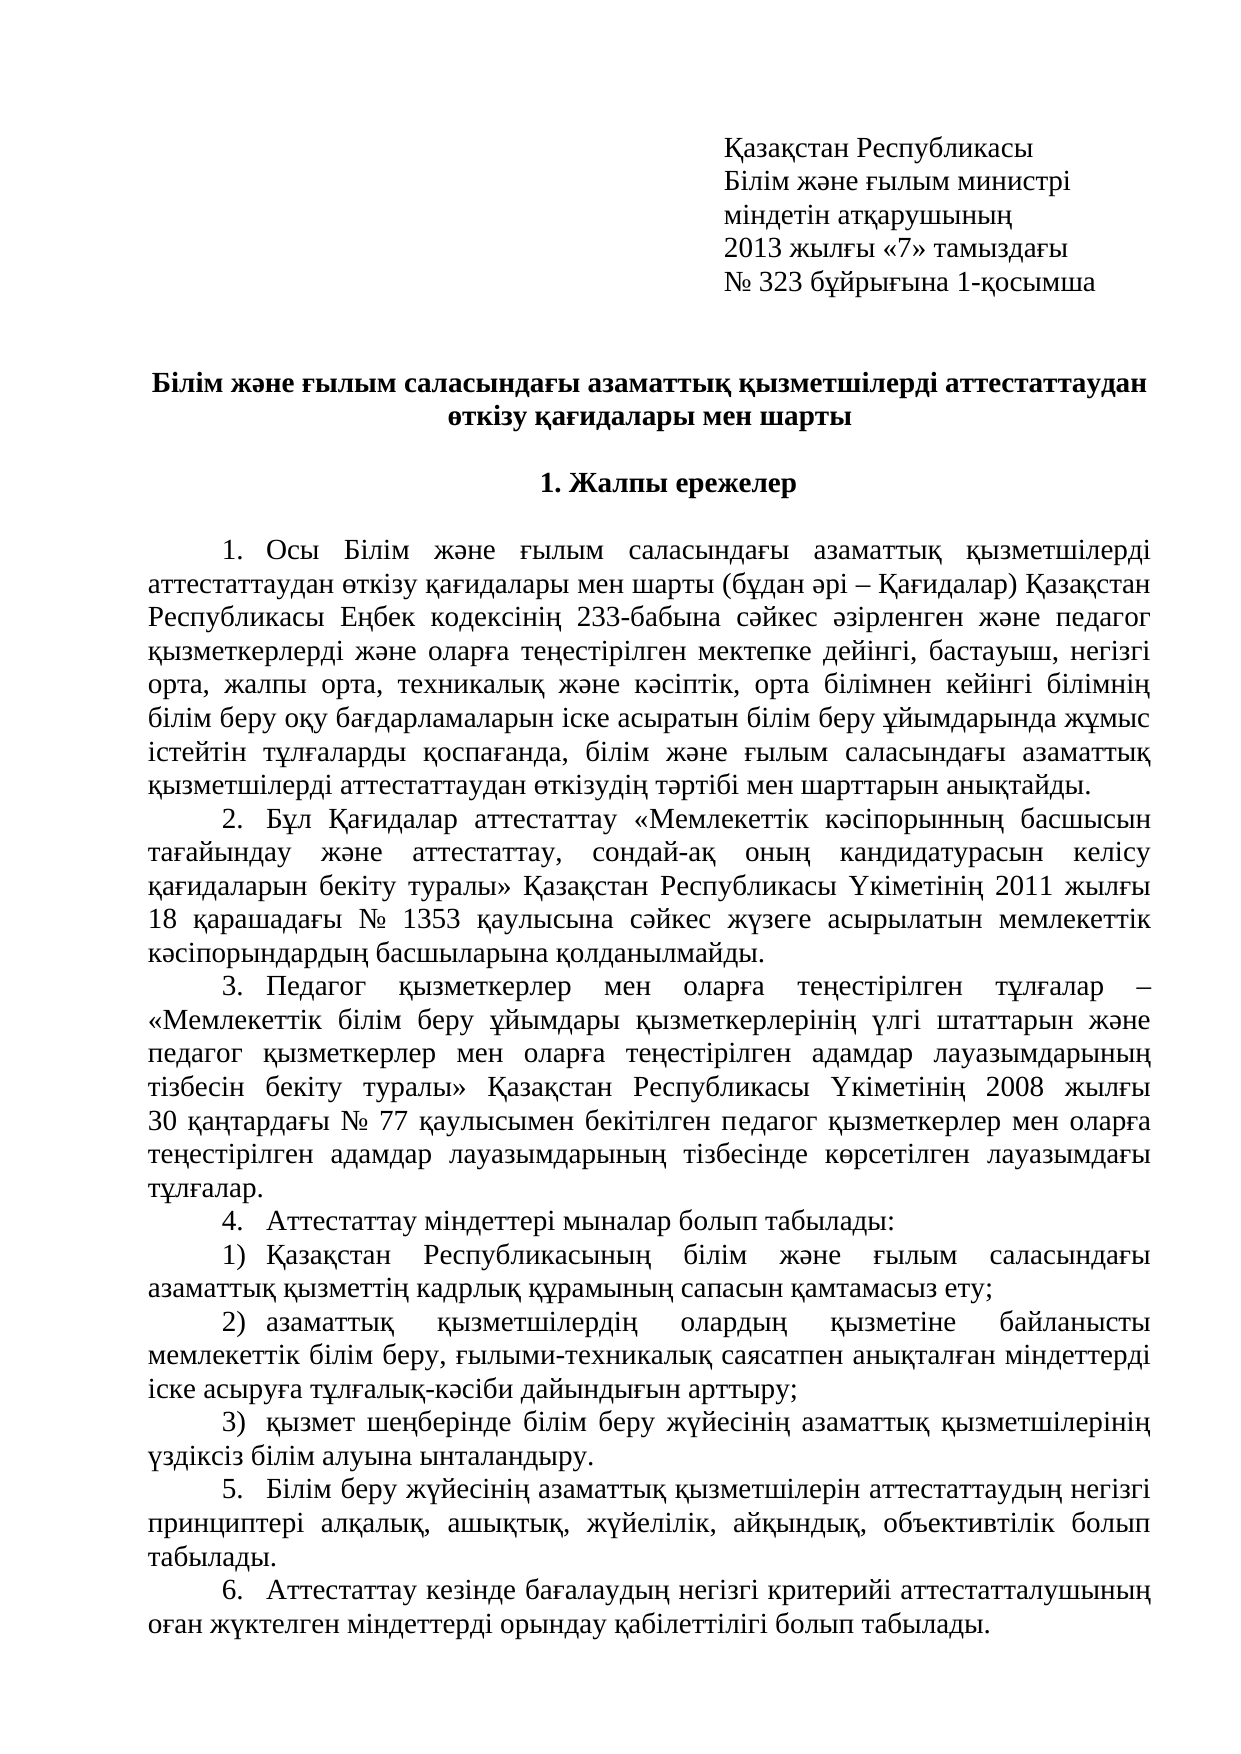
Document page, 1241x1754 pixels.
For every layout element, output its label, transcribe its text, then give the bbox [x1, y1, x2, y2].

list Бұл Қағидалар аттестаттау «Мемлекеттік кәсіпорынның басшысын тағайындау және аттестаттау, сондай-ақ оның кандидатурасын келісу қағидаларын бекіту туралы» Қазақстан Республикасы Үкіметінің 2011 жылғы 18 қарашадағы № 1353 қаулысына сәйкес жүзеге асырылатын мемлекеттік кәсіпорындардың басшыларына қолданылмайды. [148, 801, 1152, 968]
list қызмет шеңберінде білім беру жүйесінің азаматтық қызметшілерінің үздіксіз білім алуына ынталандыру. [148, 1404, 1152, 1472]
text міндетін атқарушының [694, 197, 1152, 231]
list Осы Білім және ғылым саласындағы азаматтық қызметшілерді аттестаттаудан өткізу қағидалары мен шарты (бұдан әрі – Қағидалар) Қазақстан Республикасы Еңбек кодексінің 233-бабына сәйкес әзірленген және педагог қызметкерлерді және оларға теңестірілген мектепке дейінгі, бастауыш, негізгі орта, жалпы орта, техникалық және кәсіптік, орта білімнен кейінгі білімнің білім беру оқу бағдарламаларын іске асыратын білім беру ұйымдарында жұмыс істейтін тұлғаларды қоспағанда, білім және ғылым саласындағы азаматтық қызметшілерді аттестаттаудан өткізудің тәртібі мен шарттарын анықтайды. [148, 532, 1152, 801]
list Білім беру жүйесінің азаматтық қызметшілерін аттестаттаудың негізгі принциптері алқалық, ашықтық, жүйелілік, айқындық, объективтілік болып табылады. [148, 1472, 1152, 1572]
list Аттестаттау кезінде бағалаудың негізгі критерийі аттестатталушының оған жүктелген міндеттерді орындау қабілеттілігі болып табылады. [148, 1572, 1152, 1639]
text Білім және ғылым саласындағы азаматтық қызметшілерді аттестаттаудан өткізу қағидалары мен шарты [148, 365, 1152, 432]
list азаматтық қызметшілердің олардың қызметіне байланысты мемлекеттік білім беру, ғылыми-техникалық саясатпен анықталған міндеттерді іске асыруға тұлғалық-кәсіби дайындығын арттыру; [148, 1304, 1152, 1404]
list Қазақстан Республикасының білім және ғылым саласындағы азаматтық қызметтің кадрлық құрамының сапасын қамтамасыз ету; [148, 1237, 1152, 1304]
text 1. Жалпы ережелер [185, 465, 1152, 499]
list Педагог қызметкерлер мен оларға теңестірілген тұлғалар – «Мемлекеттік білім беру ұйымдары қызметкерлерінің үлгі штаттарын және педагог қызметкерлер мен оларға теңестірілген адамдар лауазымдарының тізбесін бекіту туралы» Қазақстан Республикасы Үкіметінің 2008 жылғы 30 қаңтардағы № 77 қаулысымен бекітілген педагог қызметкерлер мен оларға теңестірілген адамдар лауазымдарының тізбесінде көрсетілген лауазымдағы тұлғалар. [148, 968, 1152, 1203]
text 2013 жылғы «7» тамыздағы [694, 231, 1152, 264]
list Аттестаттау міндеттері мыналар болып табылады: [148, 1203, 1152, 1237]
text № 323 бұйрығына 1-қосымша [694, 264, 1152, 298]
text Білім және ғылым министрі [694, 163, 1152, 197]
text Қазақстан Республикасы [694, 130, 1152, 163]
